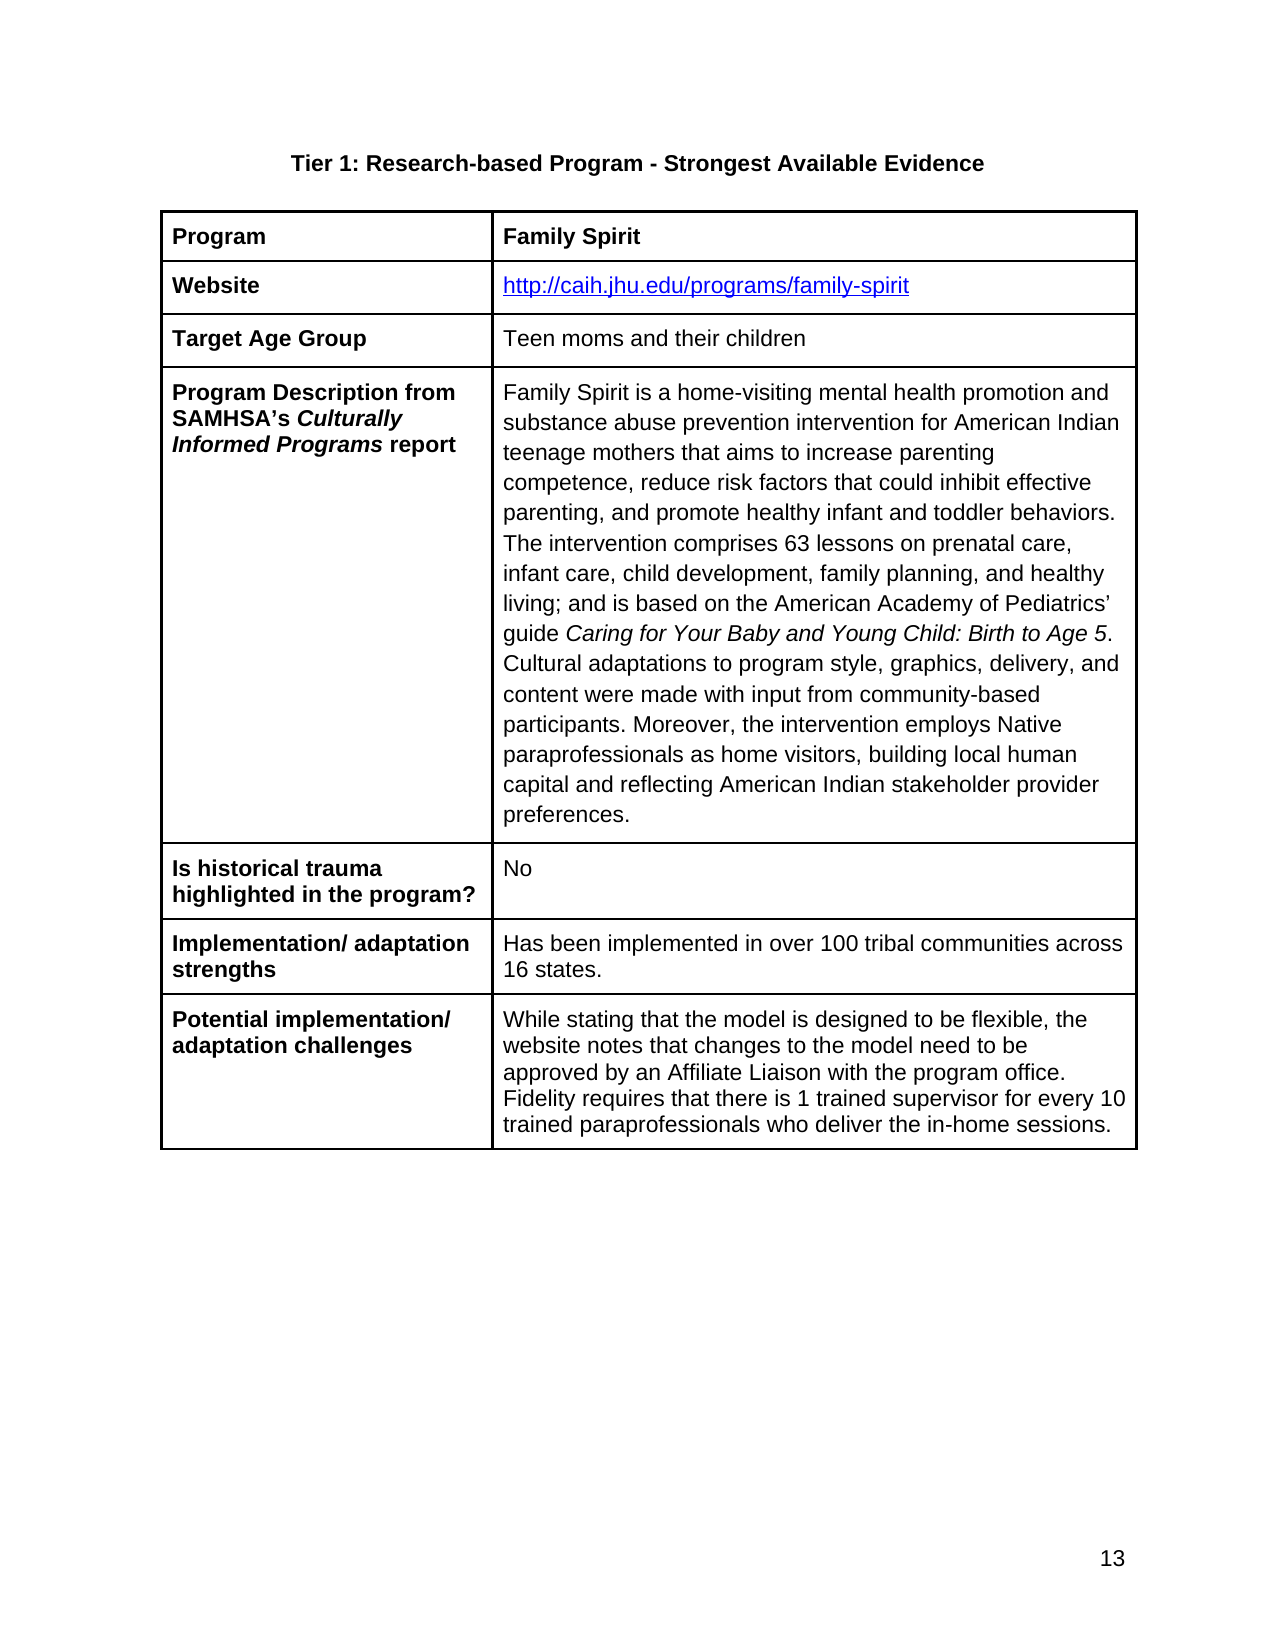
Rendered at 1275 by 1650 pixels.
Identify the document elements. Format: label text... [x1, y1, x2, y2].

table_header Family Spirit [494, 213, 1135, 260]
table_cell Target Age Group [163, 315, 491, 366]
table_cell Teen moms and their children [494, 315, 1135, 366]
table_cell No [494, 844, 1135, 918]
table_cell Has been implemented in over 100 tribal communities across 16 states. [494, 920, 1135, 993]
table_cell Family Spirit is a home-visiting mental health promotion and substance abuse prevention intervention for American Indian teenage mothers that aims to increase parenting competence, reduce risk factors that could inhibit effective parenting, and promote healthy infant and toddler behaviors. The intervention comprises 63 lessons on prenatal care, infant care, child development, family planning, and healthy living; and is based on the American Academy of Pediatrics’ guide Caring for Your Baby and Young Child: Birth to Age 5. Cultural adaptations to program style, graphics, delivery, and content were made with input from community-based participants. Moreover, the intervention employs Native paraprofessionals as home visitors, building local human capital and reflecting American Indian stakeholder provider preferences. [494, 368, 1135, 842]
table_cell http://caih.jhu.edu/programs/family-spirit [494, 262, 1135, 313]
text Tier 1: Research-based Program - Strongest Available Evidence [150, 150, 1125, 176]
table_header Program [163, 213, 491, 260]
table_cell Potential implementation/ adaptation challenges [163, 995, 491, 1148]
table_cell Website [163, 262, 491, 313]
table_cell Implementation/ adaptation strengths [163, 920, 491, 993]
table_cell Is historical trauma highlighted in the program? [163, 844, 491, 918]
table_cell Program Description from SAMHSA’s Culturally Informed Programs report [163, 368, 491, 842]
table_cell While stating that the model is designed to be flexible, the website notes that changes to the model need to be approved by an Affiliate Liaison with the program office. Fidelity requires that there is 1 trained supervisor for every 10 trained paraprofessionals who deliver the in-home sessions. [494, 995, 1135, 1148]
